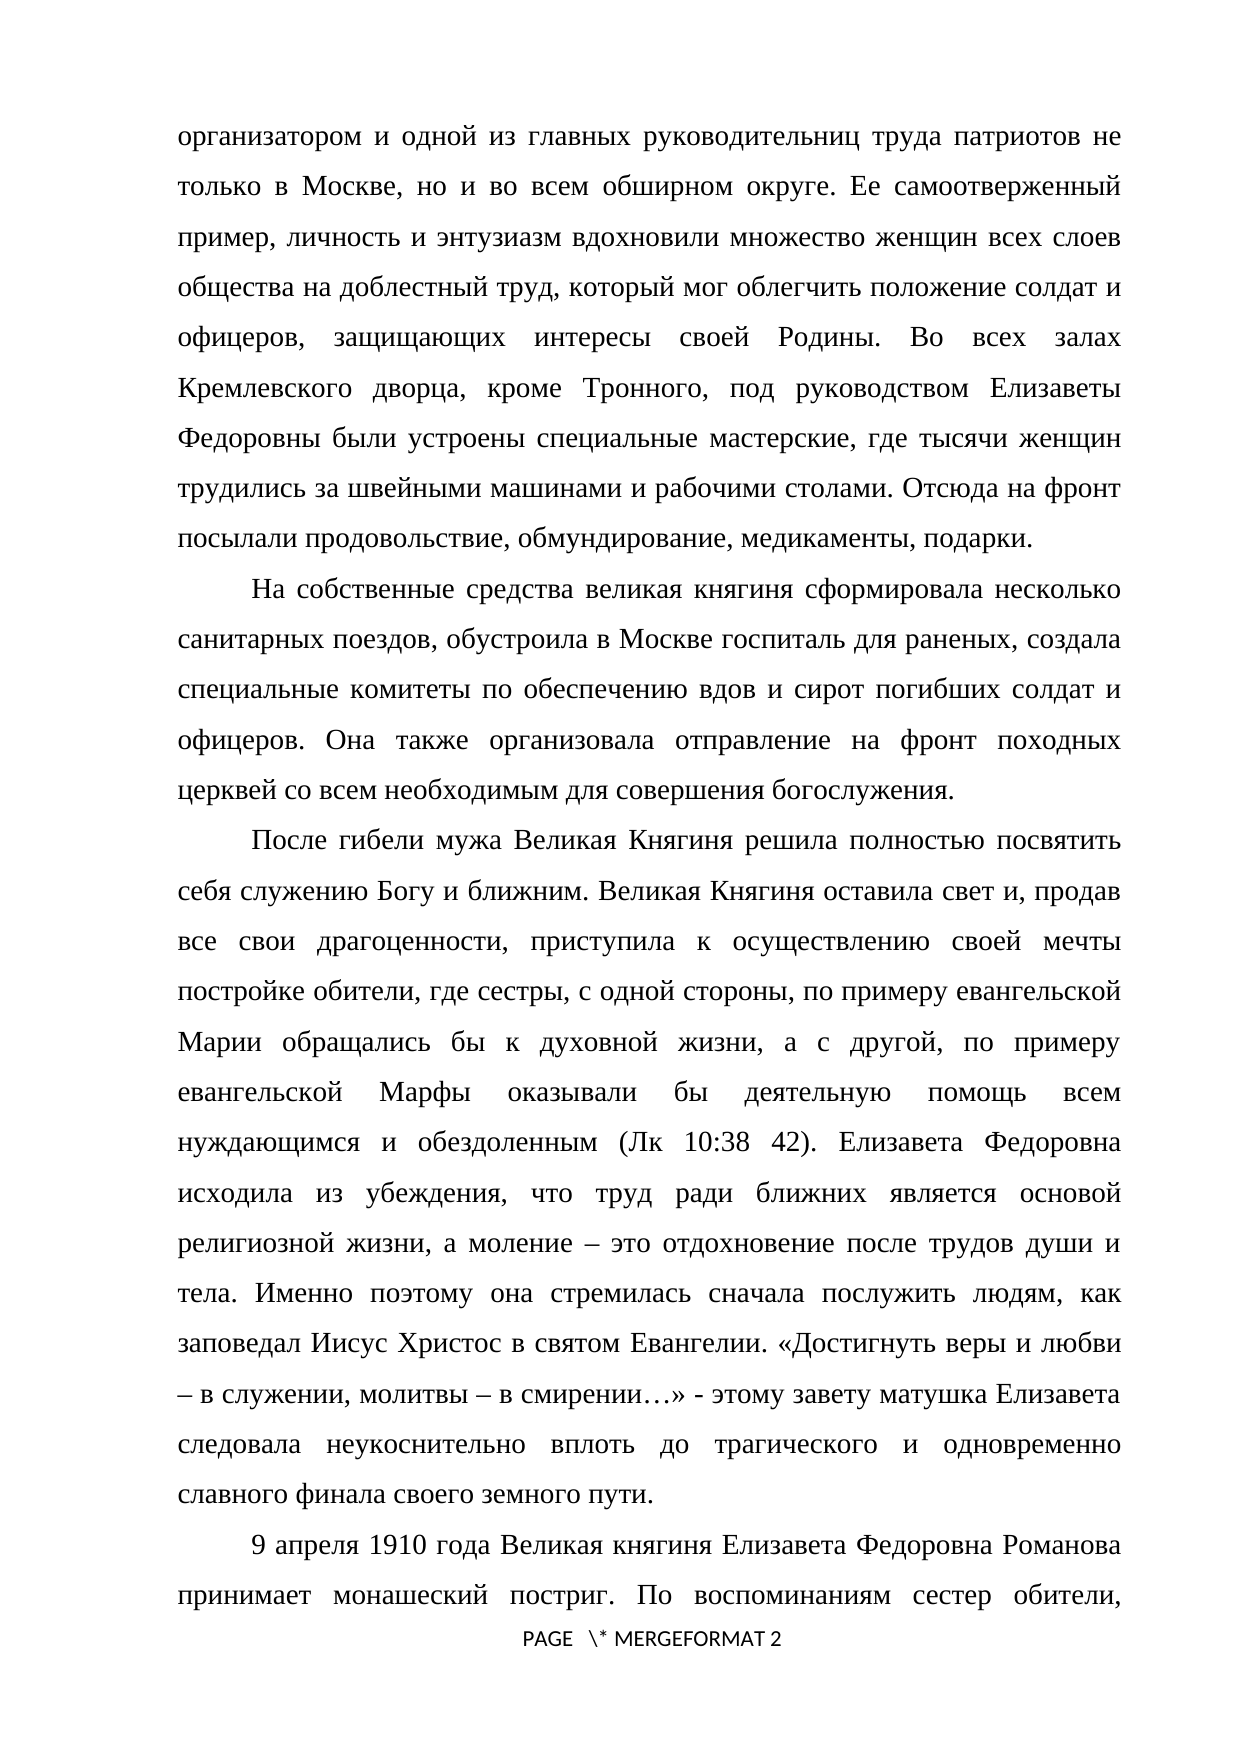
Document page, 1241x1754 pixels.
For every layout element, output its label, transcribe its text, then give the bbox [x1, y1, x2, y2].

text На собственные средства великая княгиня сформировала несколько санитарных поездов, обустроила в Москве госпиталь для раненых, создала специальные комитеты по обеспечению вдов и сирот погибших солдат и офицеров. Она также организовала отправление на фронт походных церквей со всем необходимым для совершения богослужения. [177, 571, 1122, 806]
text После гибели мужа Великая Княгиня решила полностью посвятить себя служению Богу и ближним. Великая Княгиня оставила свет и, продав все свои драгоценности, приступила к осуществлению своей мечты постройке обители, где сестры, с одной стороны, по примеру евангельской Марии обращались бы к духовной жизни, а с другой, по примеру евангельской Марфы оказывали бы деятельную помощь всем нуждающимся и обездоленным (Лк 10:38 42). Елизавета Федоровна исходила из убеждения, что труд ради ближних является основой религиозной жизни, а моление – это отдохновение после трудов души и тела. Именно поэтому она стремилась сначала послужить людям, как заповедал Иисус Христос в святом Евангелии. «Достигнуть веры и любви – в служении, молитвы – в смирении…» - этому завету матушка Елизавета следовала неукоснительно вплоть до трагического и одновременно славного финала своего земного пути. [177, 822, 1122, 1510]
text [177, 1527, 1122, 1611]
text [177, 118, 1122, 554]
